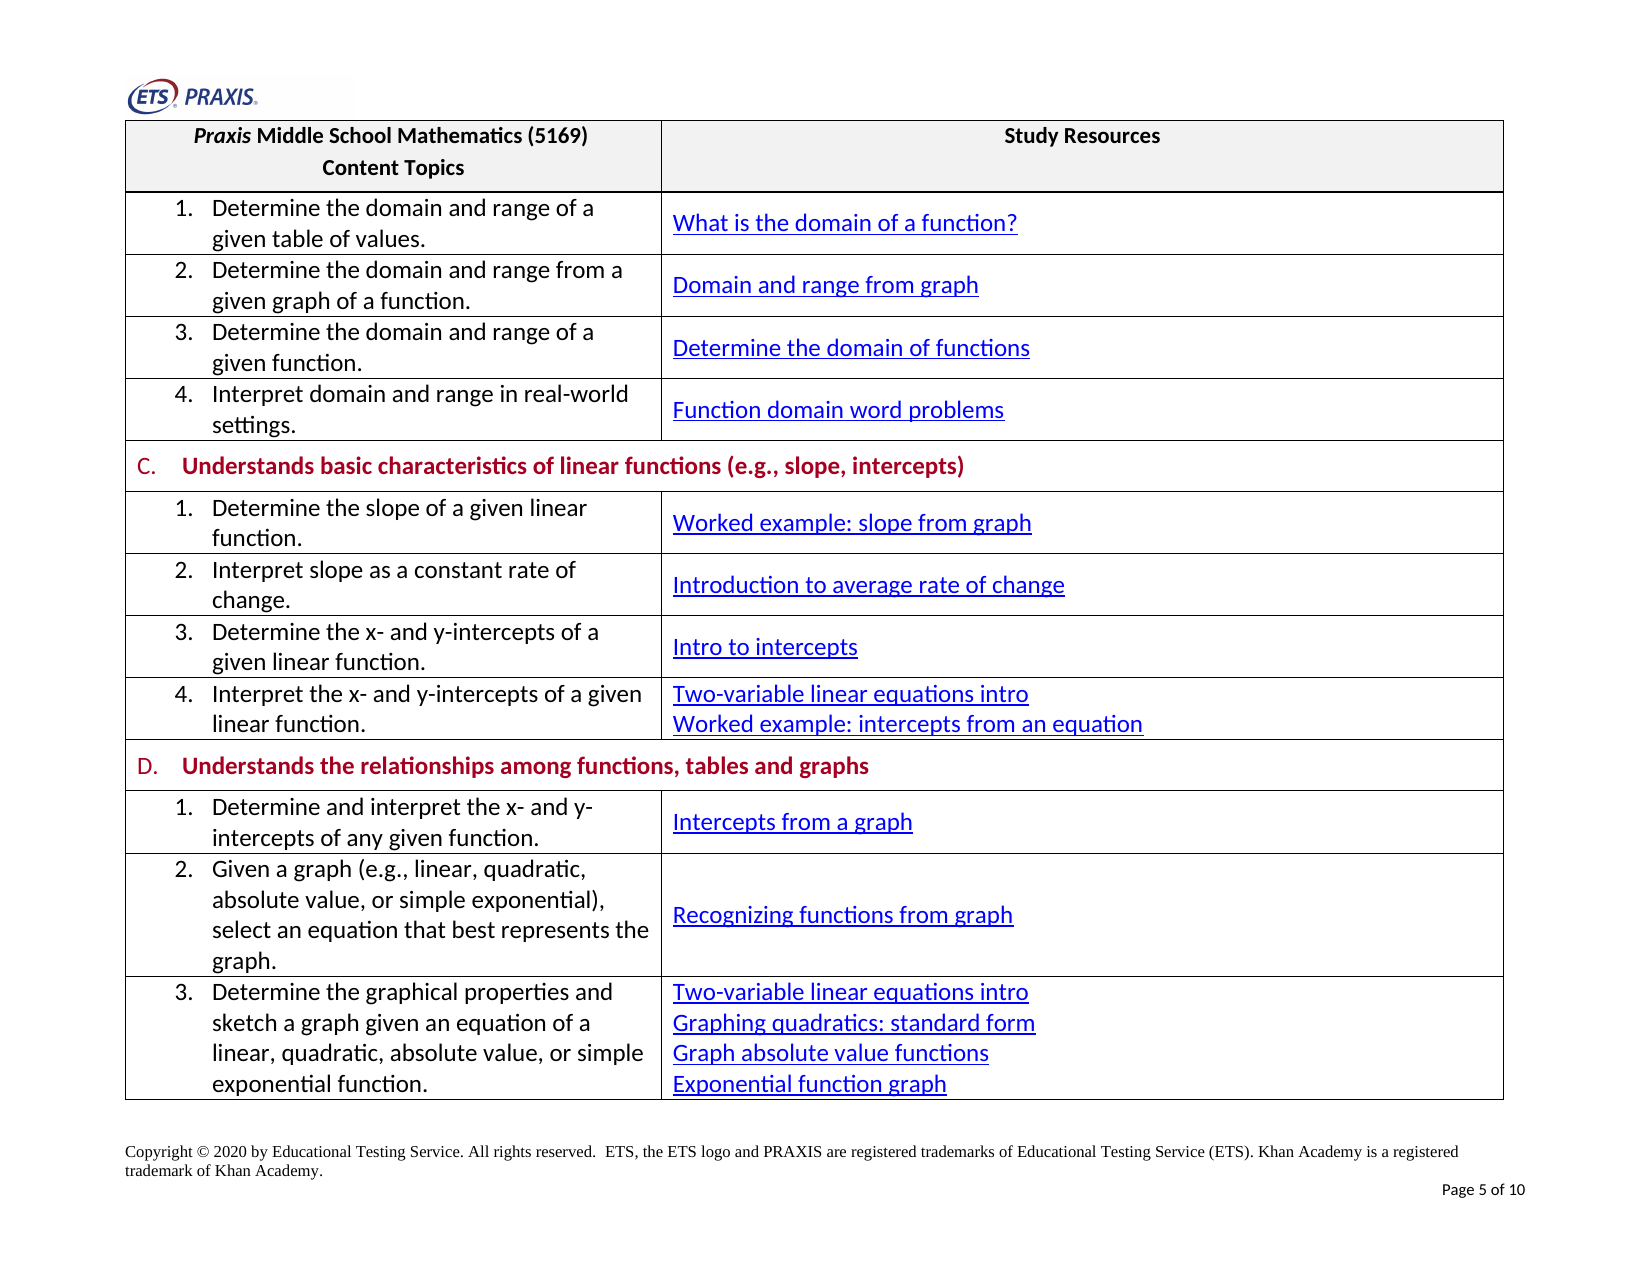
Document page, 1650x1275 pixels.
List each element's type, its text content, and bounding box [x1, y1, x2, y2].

table_cell Understands basic characteristics of linear functions (e.g., slope, intercepts) [126, 441, 1503, 491]
table_cell Function domain word problems [662, 379, 1503, 440]
table_cell Determine the graphical properties and sketch a graph given an equation of a linear, quadratic, absolute value, or simple exponential function. [126, 977, 661, 1099]
picture [125, 75, 357, 120]
table_cell What is the domain of a function? [662, 193, 1503, 253]
table_cell Interpret domain and range in real-world settings. [126, 379, 661, 440]
table_header Praxis Middle School Mathematics (5169) Content Topics [126, 121, 661, 191]
table_cell Worked example: slope from graph [662, 492, 1503, 553]
table_cell Two-variable linear equations intro Graphing quadratics: standard form Graph absolute value functions Exponential function graph [662, 977, 1503, 1099]
table_cell Determine the domain and range of a given function. [126, 317, 661, 378]
table_header Study Resources [662, 121, 1503, 191]
table_cell Interpret slope as a constant rate of change. [126, 554, 661, 615]
table_cell Interpret the x- and y-intercepts of a given linear function. [126, 678, 661, 739]
table_cell Recognizing functions from graph [662, 854, 1503, 976]
table_cell Introduction to average rate of change [662, 554, 1503, 615]
table_cell Given a graph (e.g., linear, quadratic, absolute value, or simple exponential), select an equation that best represents the graph. [126, 854, 661, 976]
table_cell Intro to intercepts [662, 616, 1503, 677]
table_cell Determine the domain and range of a given table of values. [126, 193, 661, 253]
table_cell Understands the relationships among functions, tables and graphs [126, 740, 1503, 790]
table_cell Determine the domain of functions [662, 317, 1503, 378]
table_cell Two-variable linear equations intro Worked example: intercepts from an equation [662, 678, 1503, 739]
table_cell Determine the domain and range from a given graph of a function. [126, 255, 661, 316]
table_cell Determine and interpret the x- and y-intercepts of any given function. [126, 791, 661, 852]
table_cell Determine the slope of a given linear function. [126, 492, 661, 553]
table_cell Intercepts from a graph [662, 791, 1503, 852]
table_cell Determine the x- and y-intercepts of a given linear function. [126, 616, 661, 677]
table_cell Domain and range from graph [662, 255, 1503, 316]
